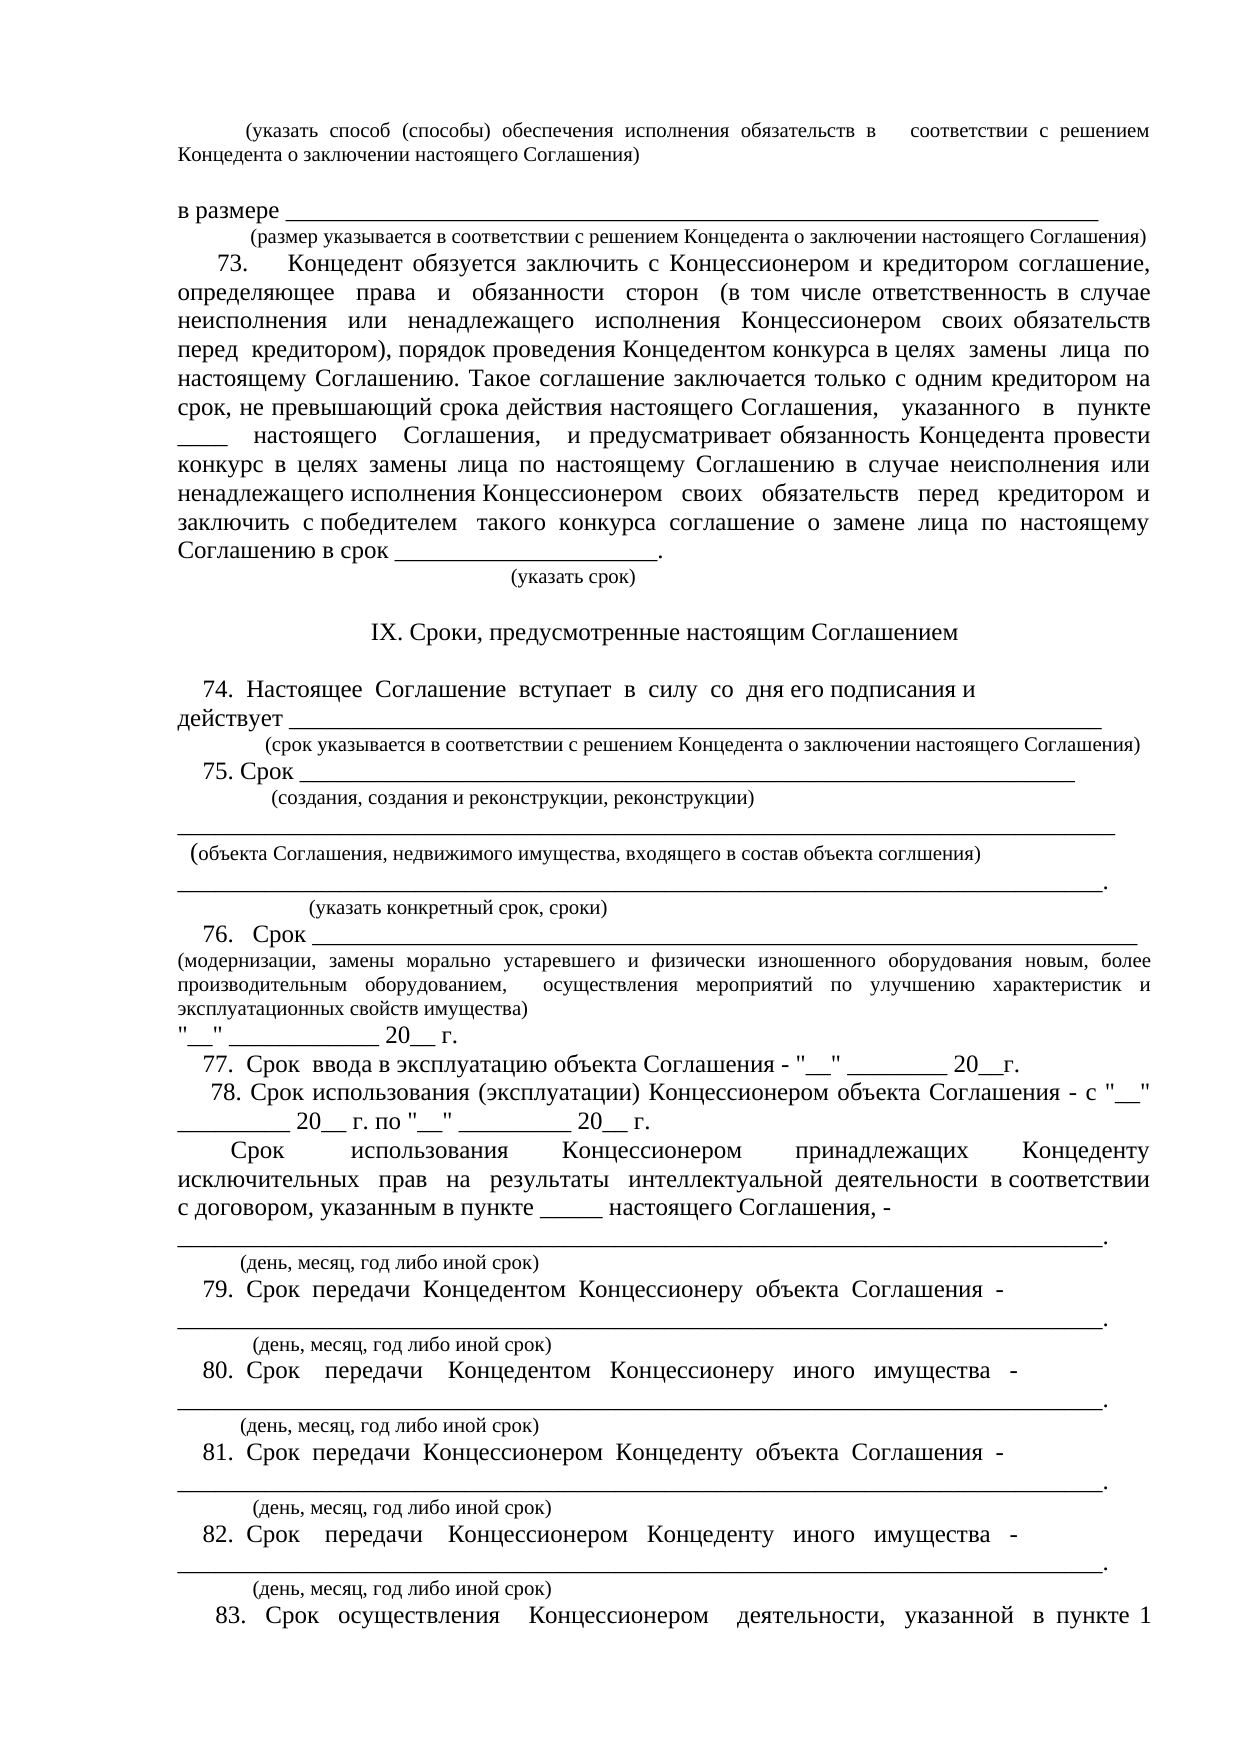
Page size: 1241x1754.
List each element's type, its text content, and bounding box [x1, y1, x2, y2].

text 75. Срок ______________________________________________________________ [177, 756, 1152, 785]
text __________________________________________________________________________. [177, 866, 1152, 895]
text (объекта Соглашения, недвижимого имущества, входящего в состав объекта соглшения) [177, 837, 1152, 866]
text (день, месяц, год либо иной срок) [177, 1332, 1152, 1356]
text 81. Срок передачи Концессионером Концеденту объекта Соглашения - [177, 1437, 1152, 1466]
text 82. Срок передачи Концессионером Концеденту иного имущества - [177, 1519, 1152, 1547]
text действует _________________________________________________________________ [177, 703, 1152, 732]
text (указать конкретный срок, сроки) [177, 895, 1152, 919]
text (указать способ (способы) обеспечения исполнения обязательств в соответствии с решением Концедента о заключении настоящего Соглашения) [177, 118, 1152, 166]
text (день, месяц, год либо иной срок) [177, 1576, 1152, 1600]
text (день, месяц, год либо иной срок) [177, 1495, 1152, 1519]
text 80. Срок передачи Концедентом Концессионеру иного имущества - [177, 1356, 1152, 1384]
text (указать срок) [177, 564, 1152, 588]
text (срок указывается в соответствии с решением Концедента о заключении настоящего Соглашения) [177, 732, 1152, 756]
text (размер указывается в соответствии с решением Концедента о заключении настоящего Соглашения) [177, 224, 1152, 248]
text в размере _________________________________________________________________ [177, 195, 1152, 224]
text (модернизации, замены морально устаревшего и физически изношенного оборудования новым, более производительным оборудованием, осуществления мероприятий по улучшению характеристик и эксплуатационных свойств имущества) [177, 948, 1152, 1020]
text 73. Концедент обязуется заключить с Концессионером и кредитором соглашение, определяющее права и обязанности сторон (в том числе ответственность в случае неисполнения или ненадлежащего исполнения Концессионером своих обязательств перед кредитором), порядок проведения Концедентом конкурса в целях замены лица по настоящему Соглашению. Такое соглашение заключается только с одним кредитором на срок, не превышающий срока действия настоящего Соглашения, указанного в пункте ____ настоящего Соглашения, и предусматривает обязанность Концедента провести конкурс в целях замены лица по настоящему Соглашению в случае неисполнения или ненадлежащего исполнения Концессионером своих обязательств перед кредитором и заключить с победителем такого конкурса соглашение о замене лица по настоящему Соглашению в срок _____________________. [177, 248, 1152, 564]
text "__" ____________ 20__ г. [177, 1020, 1152, 1049]
text IX. Сроки, предусмотренные настоящим Соглашением [177, 617, 1152, 646]
text (создания, создания и реконструкции, реконструкции) [177, 785, 1152, 809]
text 79. Срок передачи Концедентом Концессионеру объекта Соглашения - [177, 1274, 1152, 1303]
text __________________________________________________________________________. [177, 1466, 1152, 1495]
text 74. Настоящее Соглашение вступает в силу со дня его подписания и [177, 674, 1152, 703]
text ___________________________________________________________________________ [177, 809, 1152, 837]
text __________________________________________________________________________. [177, 1384, 1152, 1413]
text Срок использования Концессионером принадлежащих Концеденту исключительных прав на результаты интеллектуальной деятельности в соответствии с договором, указанным в пункте _____ настоящего Соглашения, - [177, 1135, 1152, 1221]
text (день, месяц, год либо иной срок) [177, 1413, 1152, 1437]
text __________________________________________________________________________. [177, 1547, 1152, 1576]
text 77. Срок ввода в эксплуатацию объекта Соглашения - "__" ________ 20__г. [177, 1049, 1152, 1077]
text __________________________________________________________________________. [177, 1303, 1152, 1332]
text (день, месяц, год либо иной срок) [177, 1250, 1152, 1274]
text 78. Срок использования (эксплуатации) Концессионером объекта Соглашения - с "__" _________ 20__ г. по "__" _________ 20__ г. [177, 1077, 1152, 1135]
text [177, 1600, 1152, 1629]
text 76. Срок __________________________________________________________________ [177, 919, 1152, 948]
text __________________________________________________________________________. [177, 1221, 1152, 1250]
